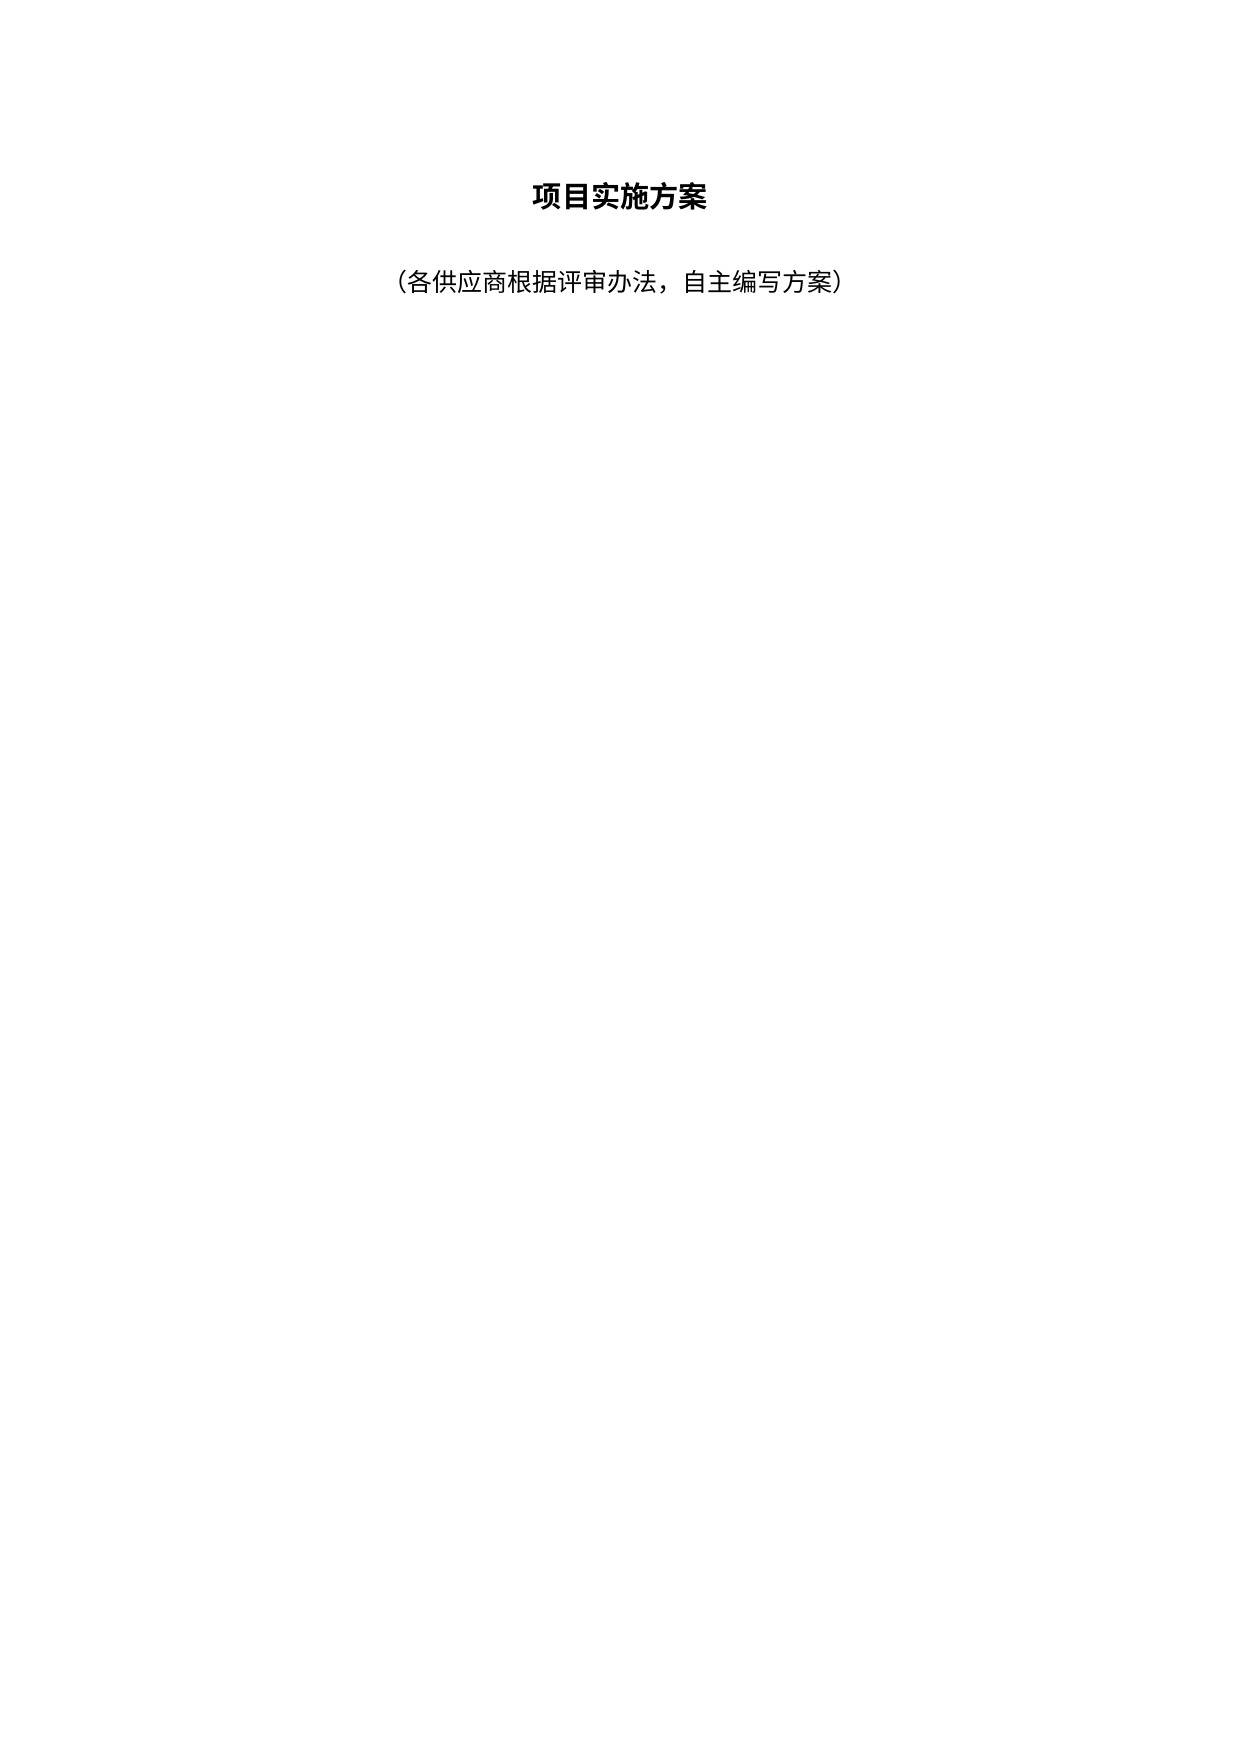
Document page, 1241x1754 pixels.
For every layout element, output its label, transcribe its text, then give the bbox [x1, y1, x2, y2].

text 项目实施方案 [187, 162, 1053, 227]
text （各供应商根据评审办法，自主编写方案） [187, 248, 1053, 313]
